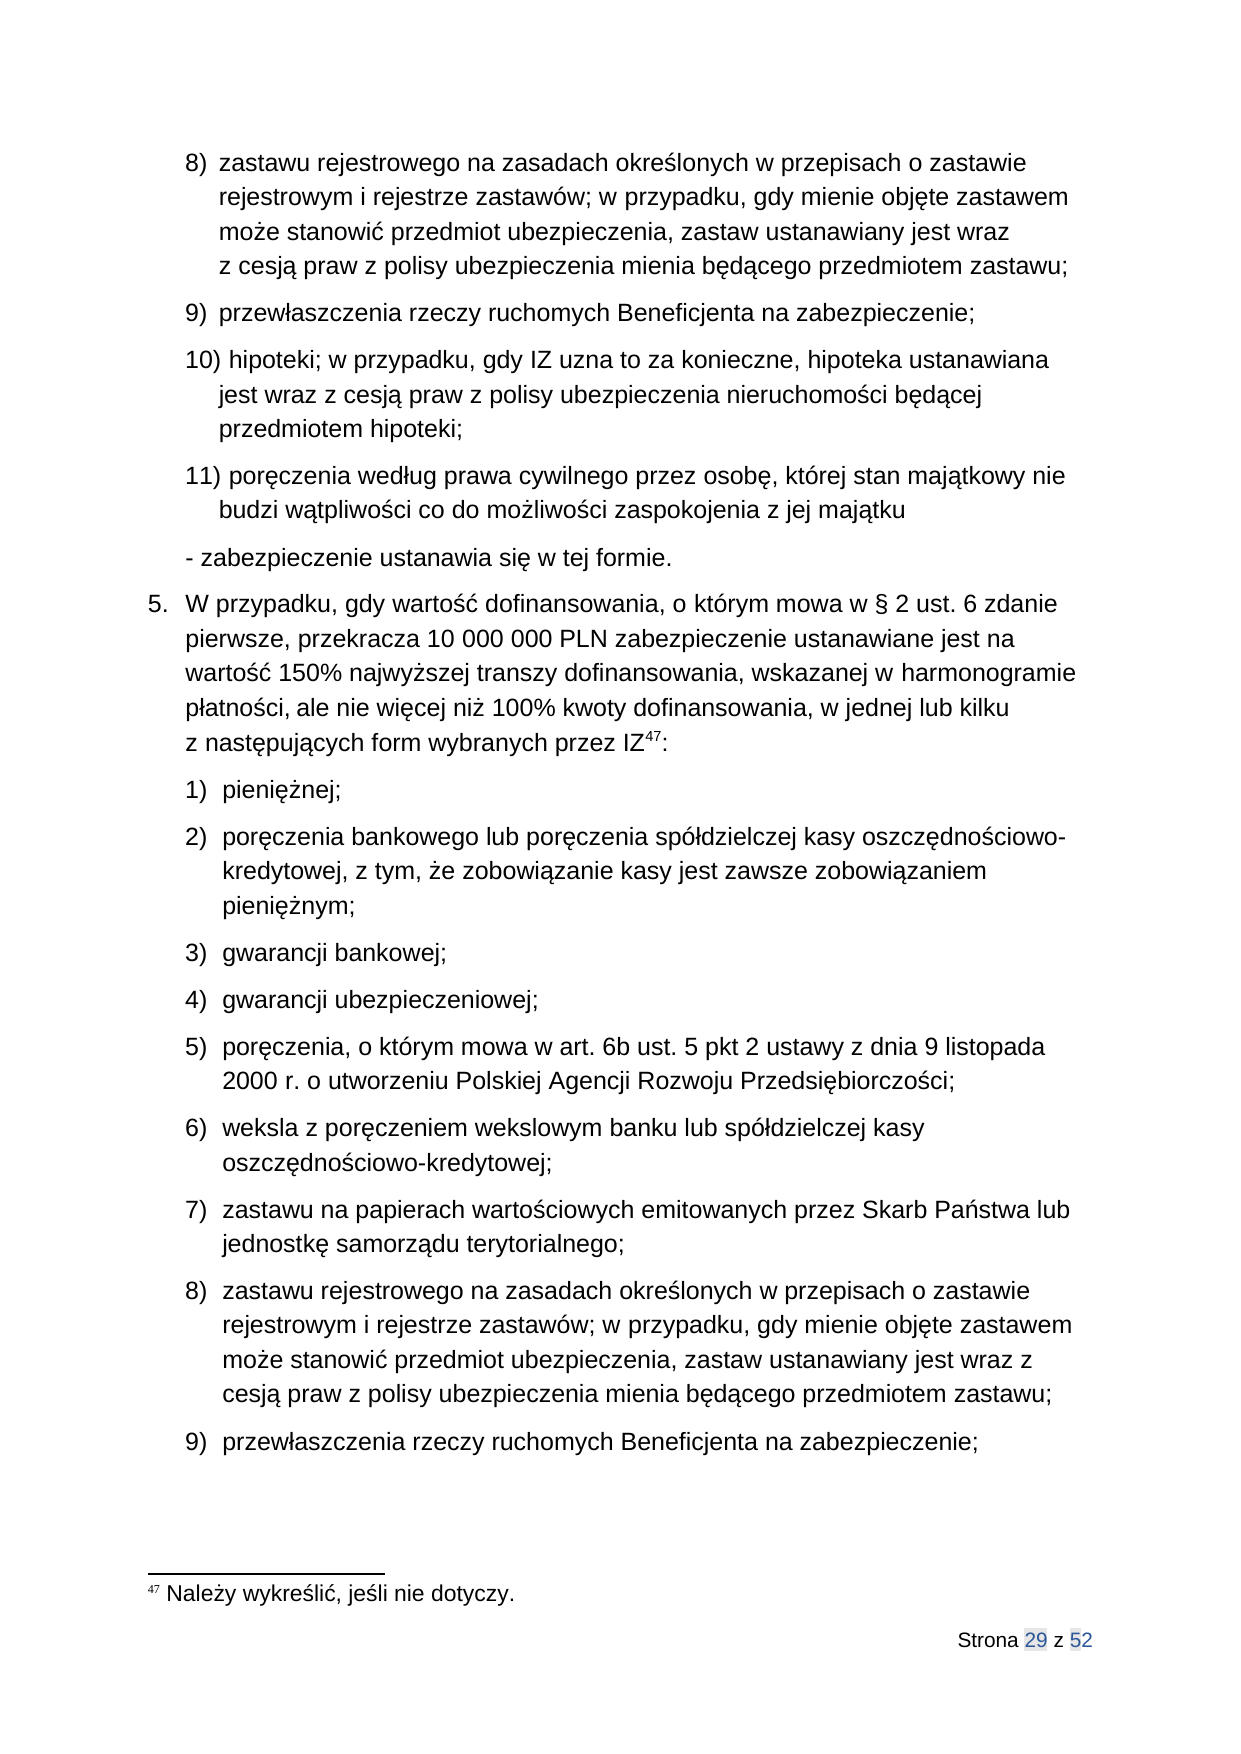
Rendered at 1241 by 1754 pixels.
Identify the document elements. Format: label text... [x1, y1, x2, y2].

list zastawu rejestrowego na zasadach określonych w przepisach o zastawie rejestrowym i rejestrze zastawów; w przypadku, gdy mienie objęte zastawem może stanowić przedmiot ubezpieczenia, zastaw ustanawiany jest wraz z cesją praw z polisy ubezpieczenia mienia będącego przedmiotem zastawu; [185, 148, 1092, 280]
list gwarancji bankowej; [185, 938, 1092, 966]
list W przypadku, gdy wartość dofinansowania, o którym mowa w § 2 ust. 6 zdanie pierwsze, przekracza 10 000 000 PLN zabezpieczenie ustanawiane jest na wartość 150% najwyższej transzy dofinansowania, wskazanej w harmonogramie płatności, ale nie więcej niż 100% kwoty dofinansowania, w jednej lub kilku z następujących form wybranych przez IZ: [148, 589, 1092, 757]
list pieniężnej; [185, 775, 1092, 803]
list poręczenia według prawa cywilnego przez osobę, której stan majątkowy nie budzi wątpliwości co do możliwości zaspokojenia z jej majątku [185, 461, 1092, 524]
list gwarancji ubezpieczeniowej; [185, 985, 1092, 1013]
list poręczenia, o którym mowa w art. 6b ust. 5 pkt 2 ustawy z dnia 9 listopada 2000 r. o utworzeniu Polskiej Agencji Rozwoju Przedsiębiorczości; [185, 1032, 1092, 1095]
list przewłaszczenia rzeczy ruchomych Beneficjenta na zabezpieczenie; [185, 1426, 1092, 1455]
list zastawu na papierach wartościowych emitowanych przez Skarb Państwa lub jednostkę samorządu terytorialnego; [185, 1194, 1092, 1258]
list przewłaszczenia rzeczy ruchomych Beneficjenta na zabezpieczenie; [185, 298, 1092, 327]
list weksla z poręczeniem wekslowym banku lub spółdzielczej kasy oszczędnościowo-kredytowej; [185, 1113, 1092, 1176]
list zastawu rejestrowego na zasadach określonych w przepisach o zastawie rejestrowym i rejestrze zastawów; w przypadku, gdy mienie objęte zastawem może stanowić przedmiot ubezpieczenia, zastaw ustanawiany jest wraz z cesją praw z polisy ubezpieczenia mienia będącego przedmiotem zastawu; [185, 1276, 1092, 1408]
list poręczenia bankowego lub poręczenia spółdzielczej kasy oszczędnościowo-kredytowej, z tym, że zobowiązanie kasy jest zawsze zobowiązaniem pieniężnym; [185, 822, 1092, 919]
list hipoteki; w przypadku, gdy IZ uzna to za konieczne, hipoteka ustanawiana jest wraz z cesją praw z polisy ubezpieczenia nieruchomości będącej przedmiotem hipoteki; [185, 345, 1092, 443]
text - zabezpieczenie ustanawia się w tej formie. [185, 542, 1092, 571]
